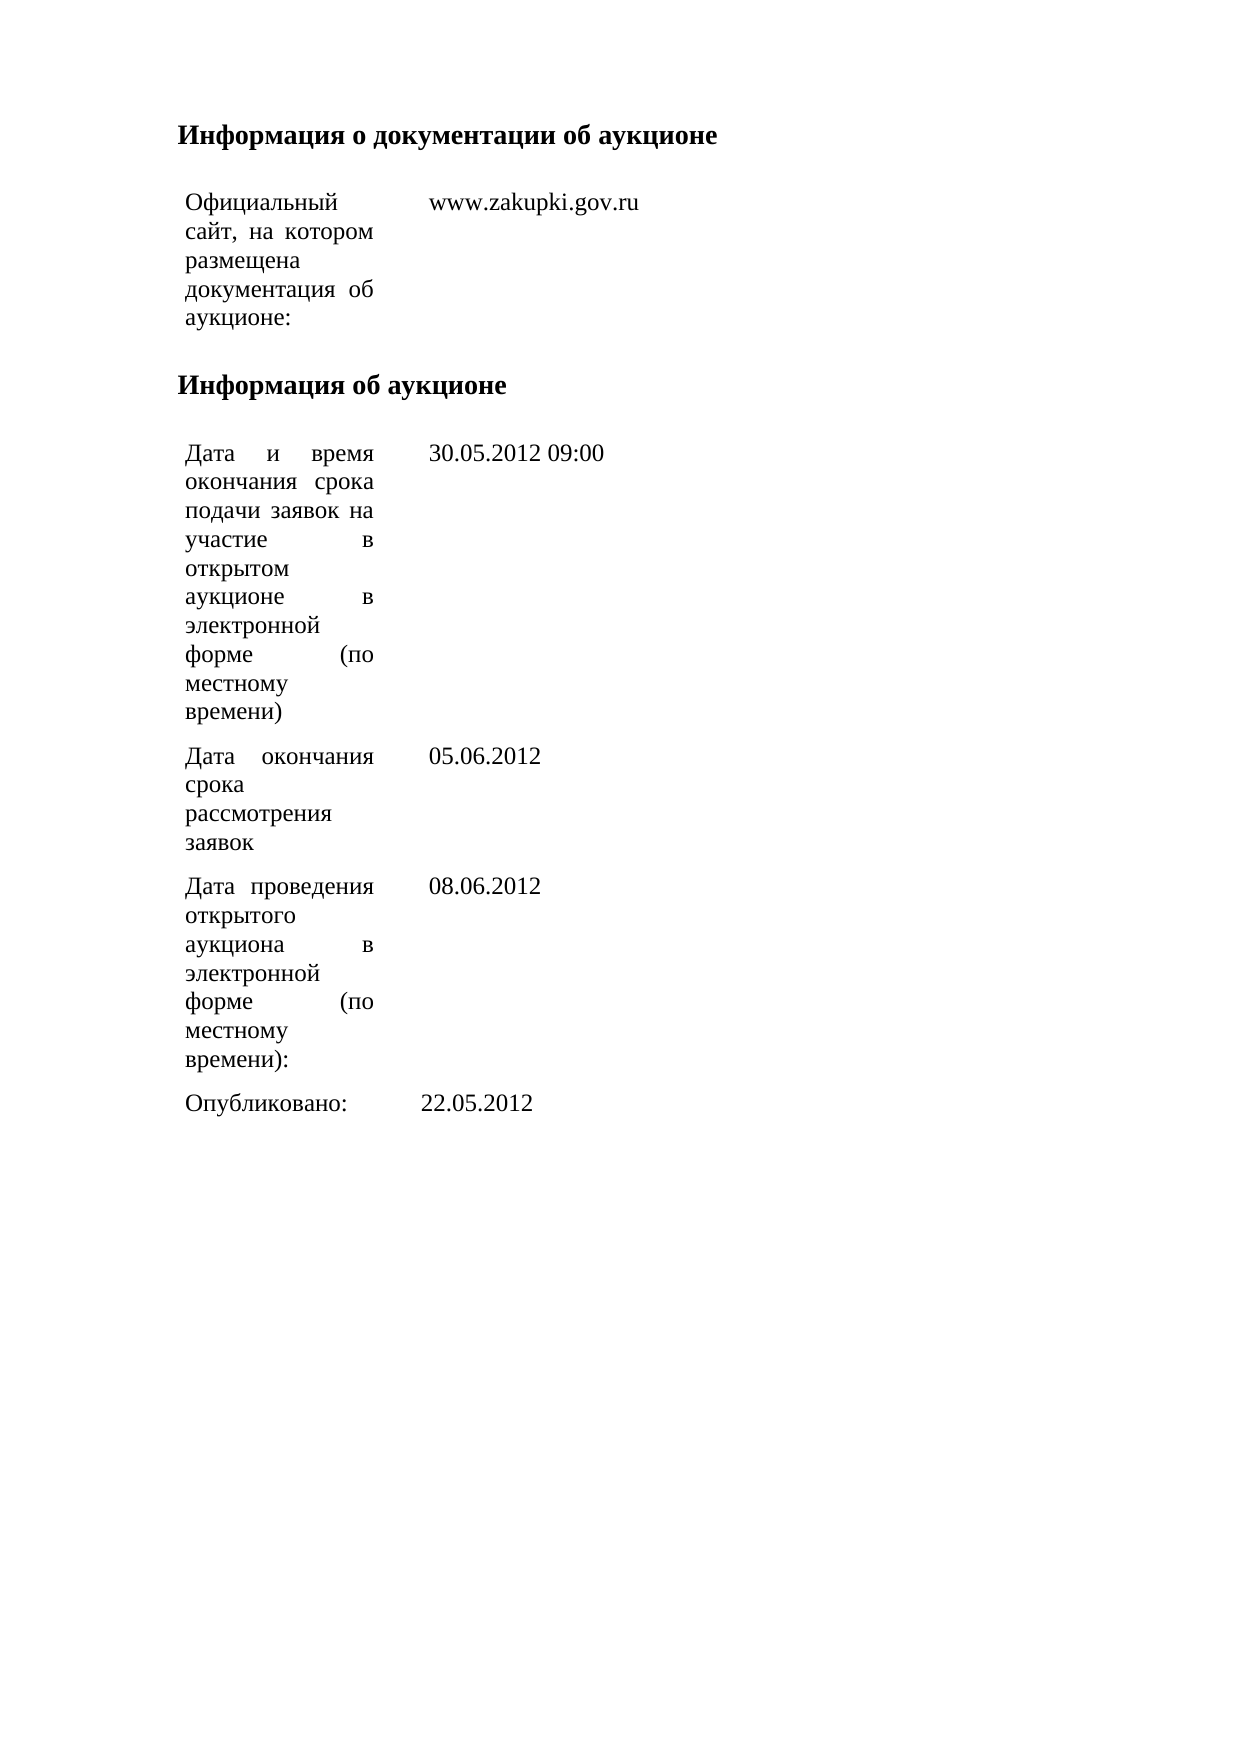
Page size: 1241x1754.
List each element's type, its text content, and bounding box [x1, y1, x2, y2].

table_header 30.05.2012 09:00 [421, 430, 1152, 733]
text Информация о документации об аукционе [177, 118, 1152, 151]
text Информация об аукционе [177, 368, 1152, 401]
table_header 22.05.2012 [421, 1080, 1152, 1125]
table_cell 05.06.2012 [421, 733, 1152, 863]
table_cell Дата проведения открытого аукциона в электронной форме (по местному времени): [177, 864, 421, 1080]
table_cell Дата окончания срока рассмотрения заявок [177, 733, 421, 863]
table_header Официальный сайт, на котором размещена документация об аукционе: [177, 180, 421, 339]
table_header www.zakupki.gov.ru [421, 180, 1152, 339]
table_header Опубликовано: [177, 1080, 421, 1125]
table_header Дата и время окончания срока подачи заявок на участие в открытом аукционе в электронной форме (по местному времени) [177, 430, 421, 733]
table_cell 08.06.2012 [421, 864, 1152, 1080]
